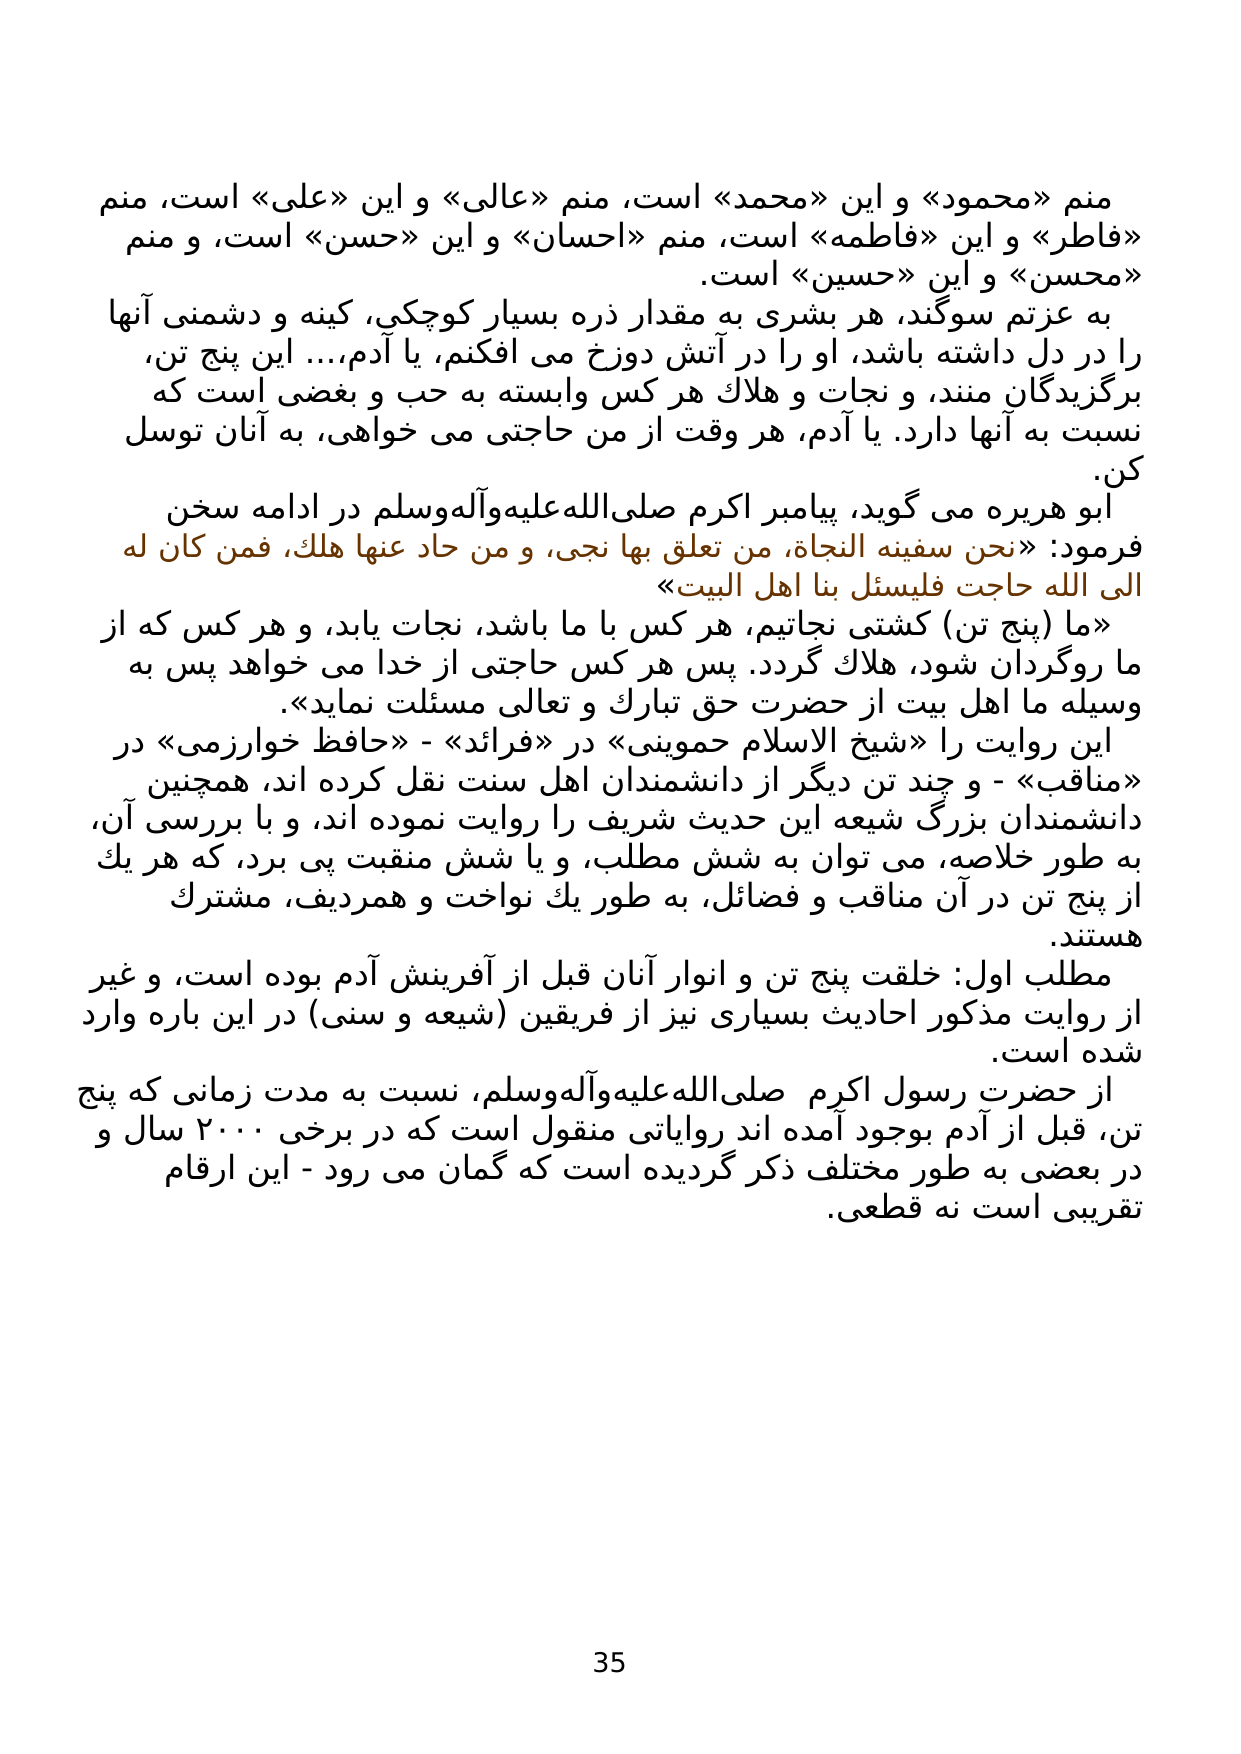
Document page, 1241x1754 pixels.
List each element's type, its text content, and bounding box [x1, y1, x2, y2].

text ابو هريره می گويد، پيامبر اكرم صلی‌الله‌عليه‌وآله‌وسلم در ادامه سخن فرمود: «نحن سفينه النجاة، من تعلق بها نجی، و من حاد عنها هلك، فمن كان له الی الله حاجت فليسئل بنا اهل البيت» [75, 488, 1144, 604]
text «ما (پنج تن) كشتی نجاتيم، هر كس با ما باشد، نجات يابد، و هر كس كه از ما روگردان شود، هلاك گردد. پس هر كس حاجتی از خدا می خواهد پس به وسيله ما اهل بيت از حضرت حق تبارك و تعالی مسئلت نمايد». [75, 604, 1144, 721]
text به عزتم سوگند، هر بشری به مقدار ذره بسيار كوچكی، كينه و دشمنی آنها را در دل داشته باشد، او را در آتش دوزخ می افكنم، يا آدم،... اين پنج تن، برگزيدگان منند، و نجات و هلاك هر كس وابسته به حب و بغضی است كه نسبت به آنها دارد. يا آدم، هر وقت از من حاجتی می خواهی، به آنان توسل كن. [75, 294, 1144, 488]
text منم «محمود» و اين «محمد» است، منم «عالی» و اين «علی» است، منم «فاطر» و اين «فاطمه» است، منم «احسان» و اين «حسن» است، و منم «محسن» و اين «حسين» است. [75, 177, 1144, 294]
text مطلب اول: خلقت پنج تن و انوار آنان قبل از آفرينش آدم بوده است، و غير از روايت مذكور احاديث بسياری نيز از فريقين (شيعه و سنی) در اين باره وارد شده است. [75, 954, 1144, 1071]
text اين روايت را «شيخ الاسلام حموينی» در «فرائد» - «حافظ خوارزمی» در «مناقب» - و چند تن ديگر از دانشمندان اهل سنت نقل كرده اند، همچنين دانشمندان بزرگ شيعه اين حديث شريف را روايت نموده اند، و با بررسی آن، به طور خلاصه، می توان به شش مطلب، و يا شش منقبت پی برد، كه هر يك از پنج تن در آن مناقب و فضائل، به طور يك نواخت و همرديف، مشترك هستند. [75, 721, 1144, 954]
text از حضرت رسول اكرم صلی‌الله‌عليه‌وآله‌وسلم، نسبت به مدت زمانی كه پنج تن، قبل از آدم بوجود آمده اند رواياتی منقول است كه در برخی ٢٠٠٠ سال و در بعضی به طور مختلف ذكر گرديده است كه گمان می رود - اين ارقام تقريبی است نه قطعی. [75, 1071, 1144, 1226]
